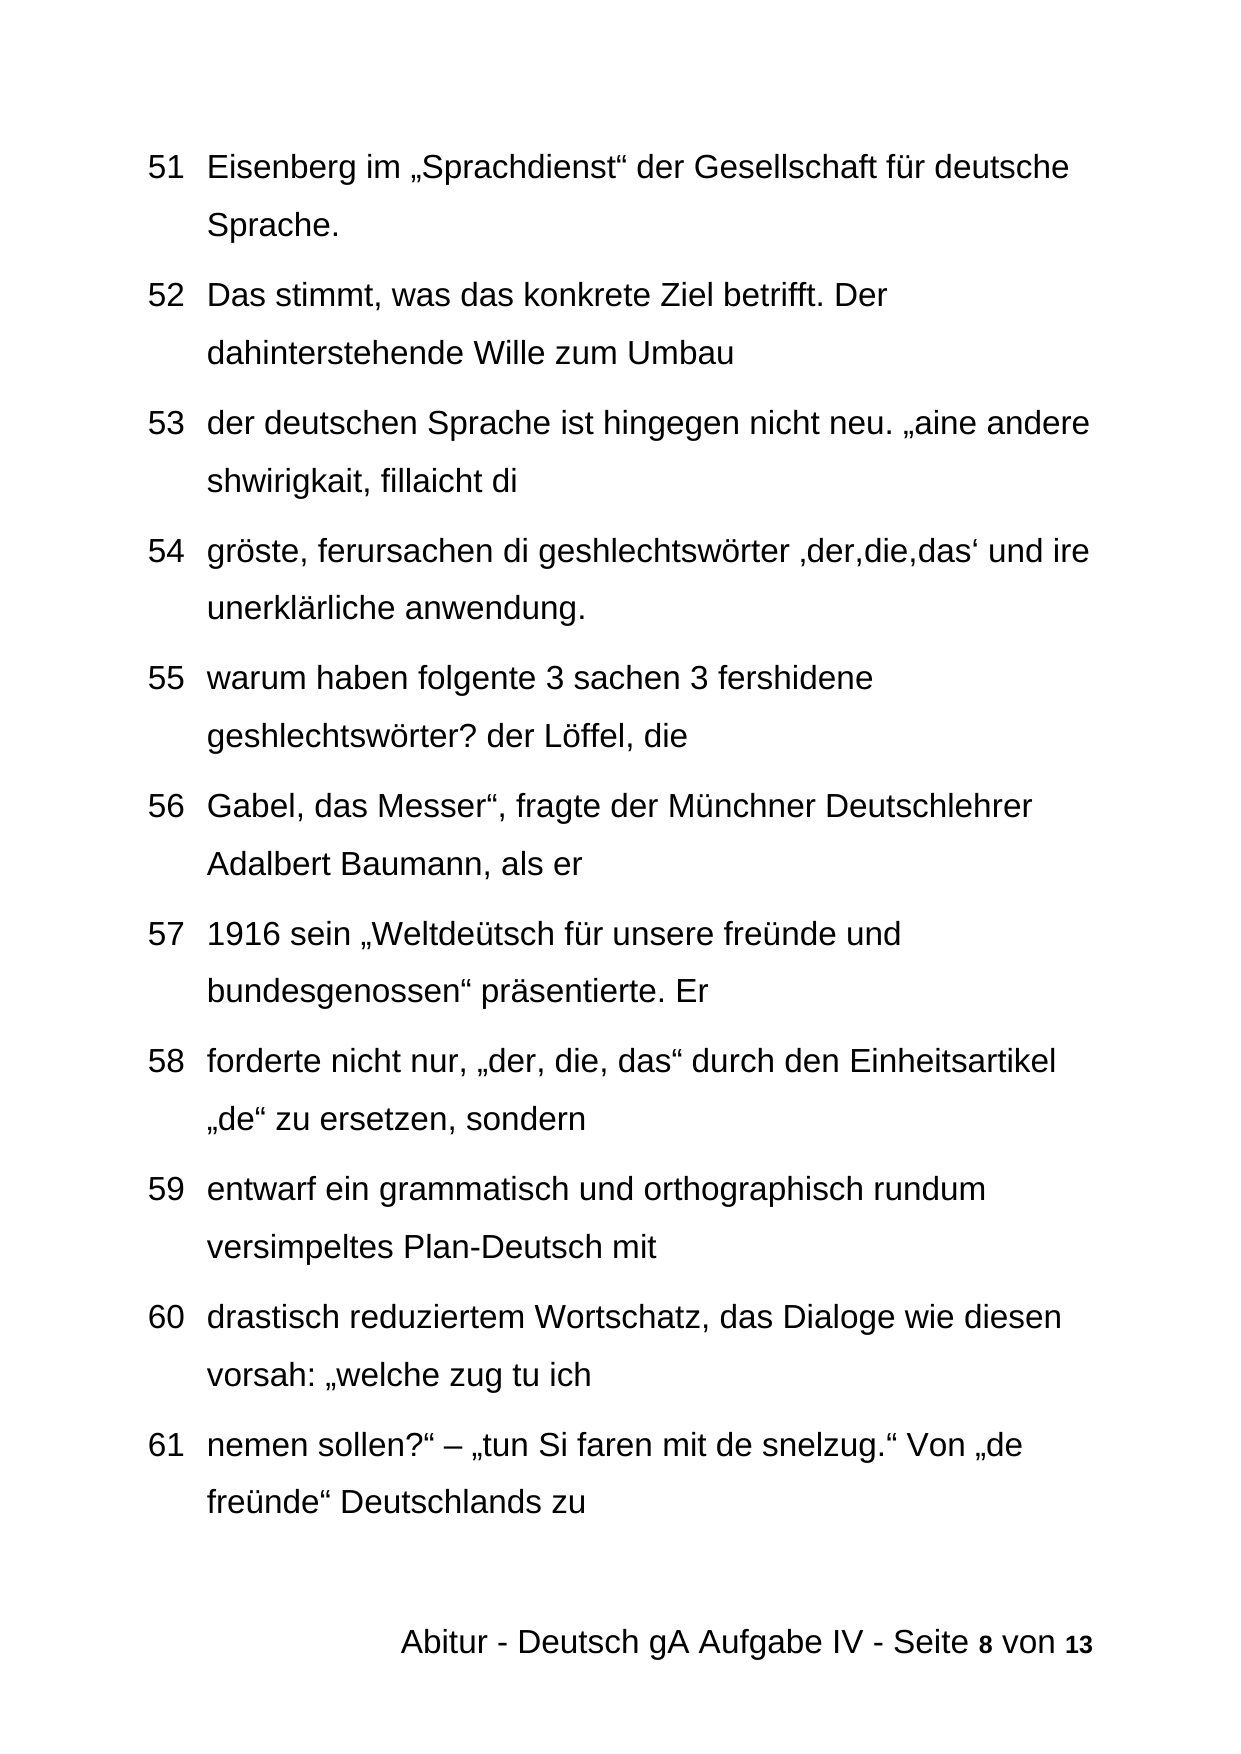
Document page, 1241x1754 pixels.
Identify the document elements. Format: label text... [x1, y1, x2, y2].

list 59 entwarf ein grammatisch und orthographisch rundum versimpeltes Plan-Deutsch mit [148, 1169, 1093, 1265]
list 55 warum haben folgente 3 sachen 3 fershidene geshlechtswörter? der Löffel, die [148, 658, 1093, 754]
list 60 drastisch reduziertem Wortschatz, das Dialoge wie diesen vorsah: „welche zug tu ich [148, 1297, 1093, 1393]
list 53 der deutschen Sprache ist hingegen nicht neu. „aine andere shwirigkait, fillaicht di [148, 403, 1093, 499]
list 54 gröste, ferursachen di geshlechtswörter ‚der,die,das‘ und ire unerklärliche anwendung. [148, 531, 1093, 627]
list 57 1916 sein „Weltdeütsch für unsere freünde und bundesgenossen“ präsentierte. Er [148, 914, 1093, 1010]
list 58 forderte nicht nur, „der, die, das“ durch den Einheitsartikel „de“ zu ersetzen, sondern [148, 1042, 1093, 1138]
list 61 nemen sollen?“ – „tun Si faren mit de snelzug.“ Von „de freünde“ Deutschlands zu [148, 1425, 1093, 1521]
list 52 Das stimmt, was das konkrete Ziel betrifft. Der dahinterstehende Wille zum Umbau [148, 275, 1093, 371]
list 51 Eisenberg im „Sprachdienst“ der Gesellschaft für deutsche Sprache. [148, 148, 1093, 244]
list 56 Gabel, das Messer“, fragte der Münchner Deutschlehrer Adalbert Baumann, als er [148, 786, 1093, 882]
